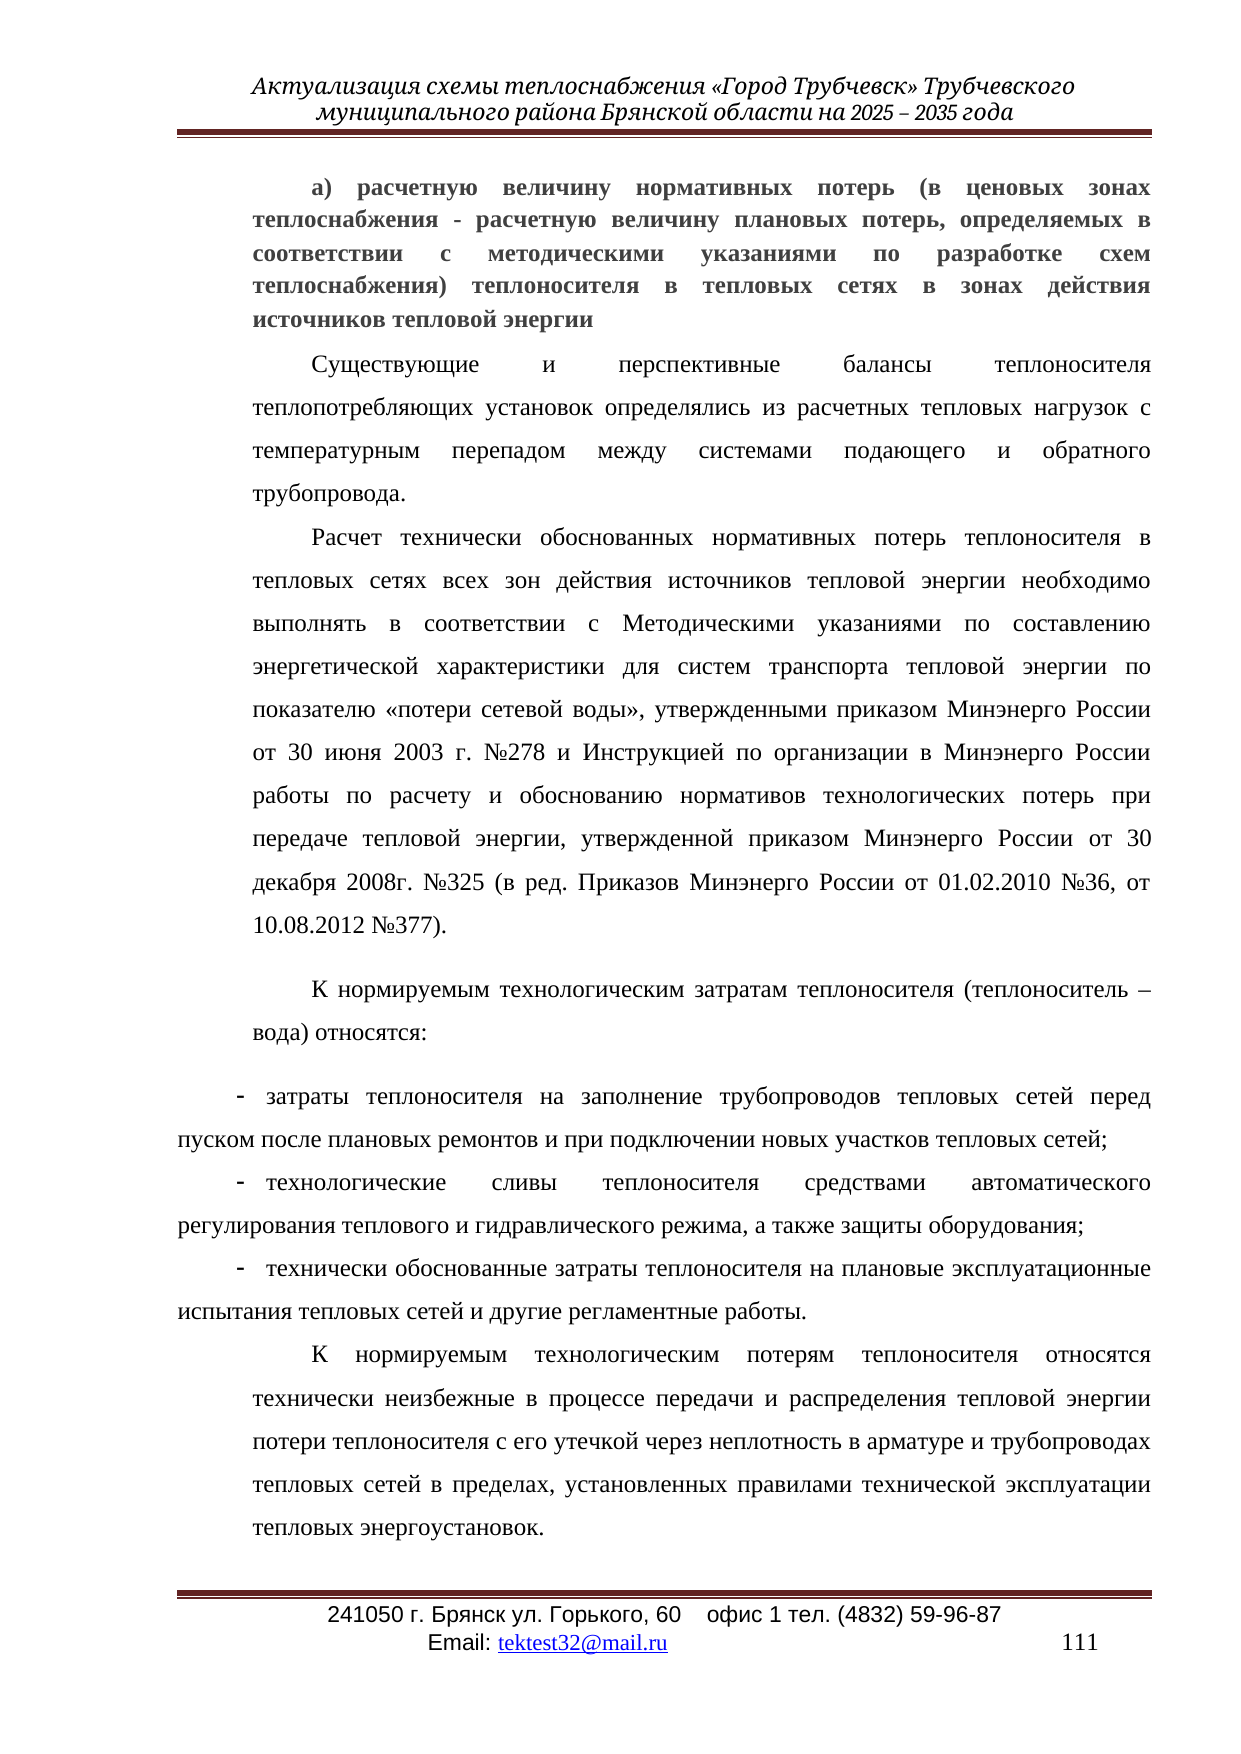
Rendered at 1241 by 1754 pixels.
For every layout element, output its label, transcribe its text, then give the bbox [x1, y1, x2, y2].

subtitle а) расчетную величину нормативных потерь (в ценовых зонах теплоснабжения - расчетную величину плановых потерь, определяемых в соответствии с методическими указаниями по разработке схем теплоснабжения) теплоносителя в тепловых сетях в зонах действия источников тепловой энергии [252, 172, 1152, 332]
text Расчет технически обоснованных нормативных потерь теплоносителя в тепловых сетях всех зон действия источников тепловой энергии необходимо выполнять в соответствии с Методическими указаниями по составлению энергетической характеристики для систем транспорта тепловой энергии по показателю «потери сетевой воды», утвержденными приказом Минэнерго России от 30 июня 2003 г. №278 и Инструкцией по организации в Минэнерго России работы по расчету и обоснованию нормативов технологических потерь при передаче тепловой энергии, утвержденной приказом Минэнерго России от 30 декабря 2008г. №325 (в ред. Приказов Минэнерго России от 01.02.2010 №36, от 10.08.2012 №377). [252, 522, 1152, 938]
list затраты теплоносителя на заполнение трубопроводов тепловых сетей перед пуском после плановых ремонтов и при подключении новых участков тепловых сетей; [177, 1081, 1152, 1153]
list технически обоснованные затраты теплоносителя на плановые эксплуатационные испытания тепловых сетей и другие регламентные работы. [177, 1253, 1152, 1325]
text К нормируемым технологическим затратам теплоносителя (теплоноситель – вода) относятся: [252, 974, 1152, 1046]
text Существующие и перспективные балансы теплоносителя теплопотребляющих установок определялись из расчетных тепловых нагрузок с температурным перепадом между системами подающего и обратного трубопровода. [252, 349, 1152, 507]
list технологические сливы теплоносителя средствами автоматического регулирования теплового и гидравлического режима, а также защиты оборудования; [177, 1167, 1152, 1239]
text К нормируемым технологическим потерям теплоносителя относятся технически неизбежные в процессе передачи и распределения тепловой энергии потери теплоносителя с его утечкой через неплотность в арматуре и трубопроводах тепловых сетей в пределах, установленных правилами технической эксплуатации тепловых энергоустановок. [252, 1339, 1152, 1541]
